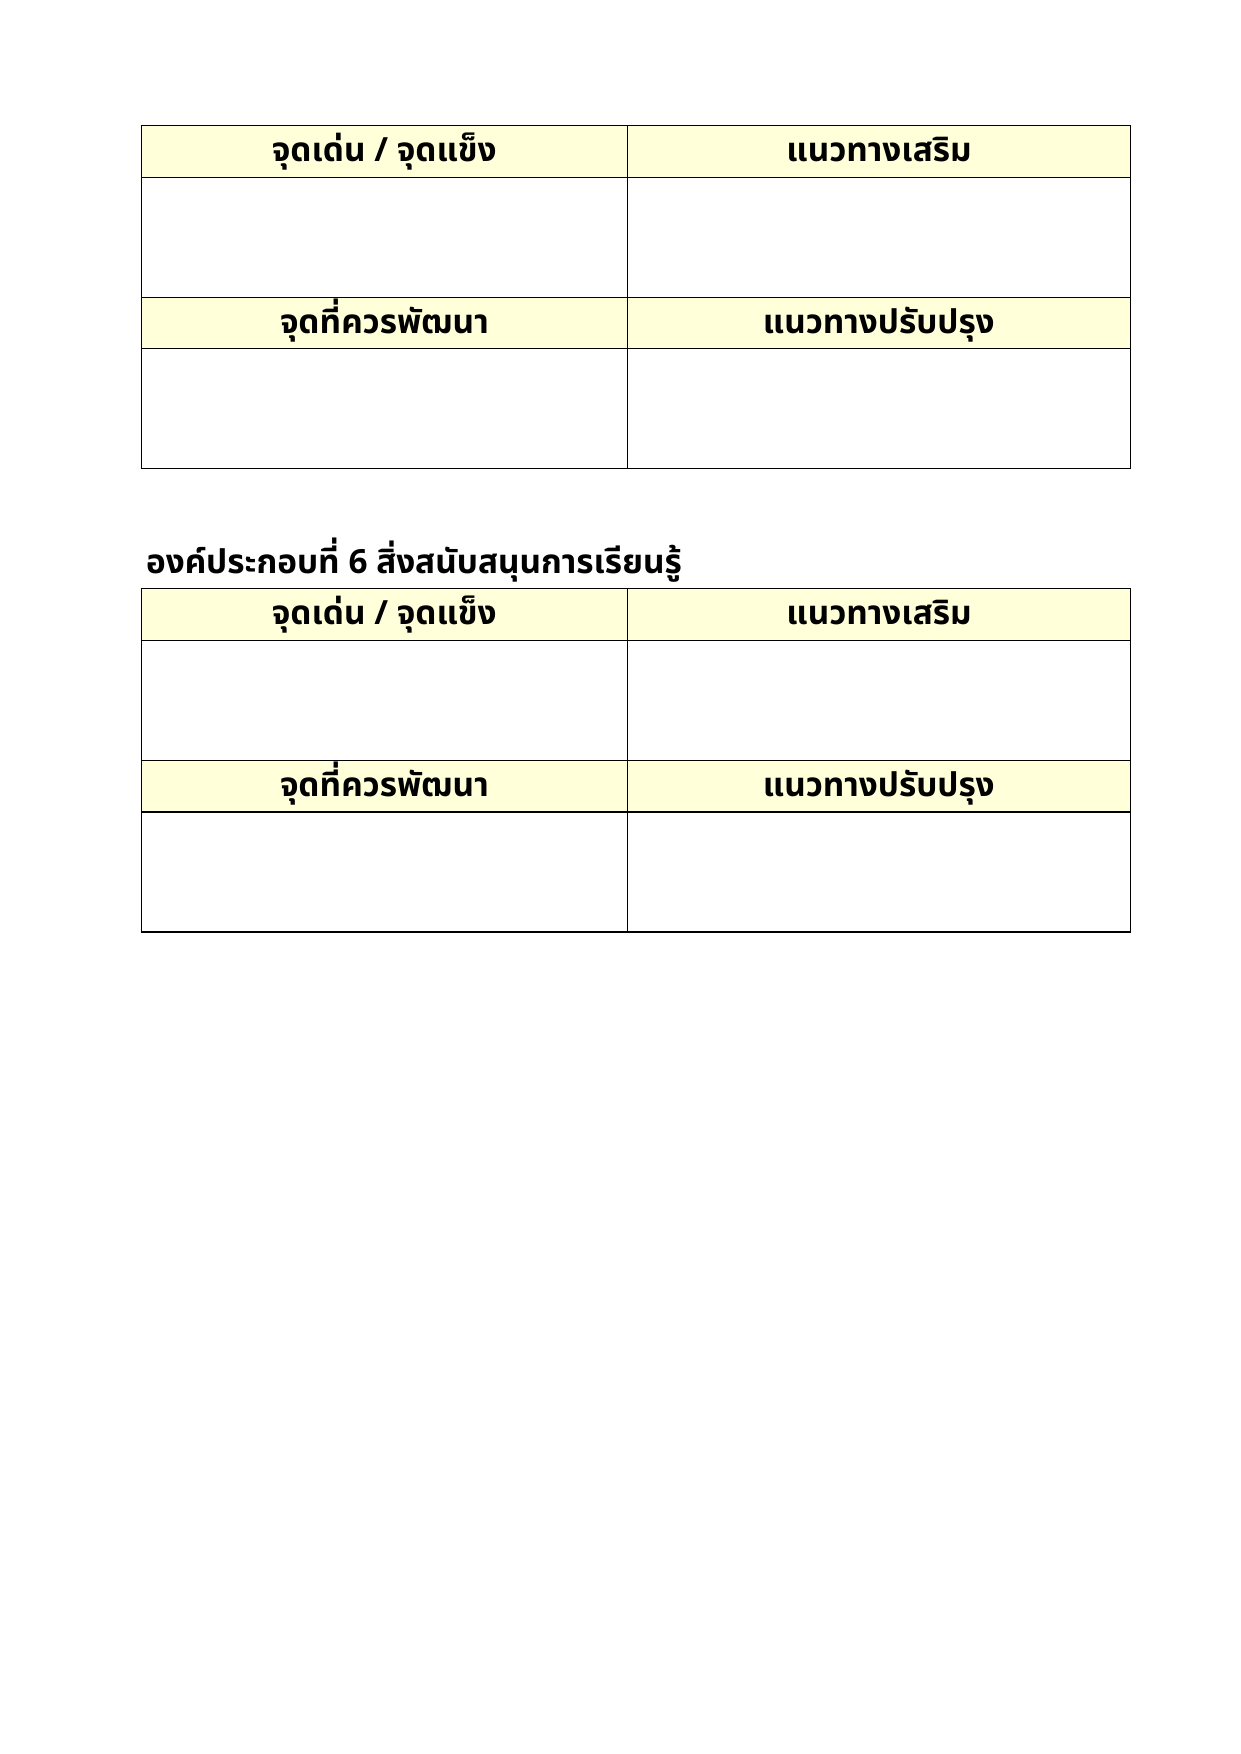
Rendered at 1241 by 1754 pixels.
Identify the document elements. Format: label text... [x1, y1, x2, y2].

table_header จุดเด่น / จุดแข็ง [142, 589, 627, 640]
table_cell [142, 178, 627, 297]
table_cell [142, 349, 627, 468]
table_cell จุดที่ควรพัฒนา [142, 761, 627, 811]
table_cell จุดที่ควรพัฒนา [142, 298, 627, 348]
table_header แนวทางเสริม [628, 126, 1130, 177]
table_cell แนวทางปรับปรุง [628, 761, 1130, 811]
table_cell [628, 349, 1130, 468]
table_cell [142, 641, 627, 760]
table_cell [628, 641, 1130, 760]
table_cell [142, 813, 627, 931]
table_header จุดเด่น / จุดแข็ง [142, 126, 627, 177]
table_cell แนวทางปรับปรุง [628, 298, 1130, 348]
table_cell [628, 813, 1130, 931]
table_header แนวทางเสริม [628, 589, 1130, 640]
text องค์ประกอบที่ 6 สิ่งสนับสนุนการเรียนรู้ [146, 537, 1126, 588]
table_cell [628, 178, 1130, 297]
